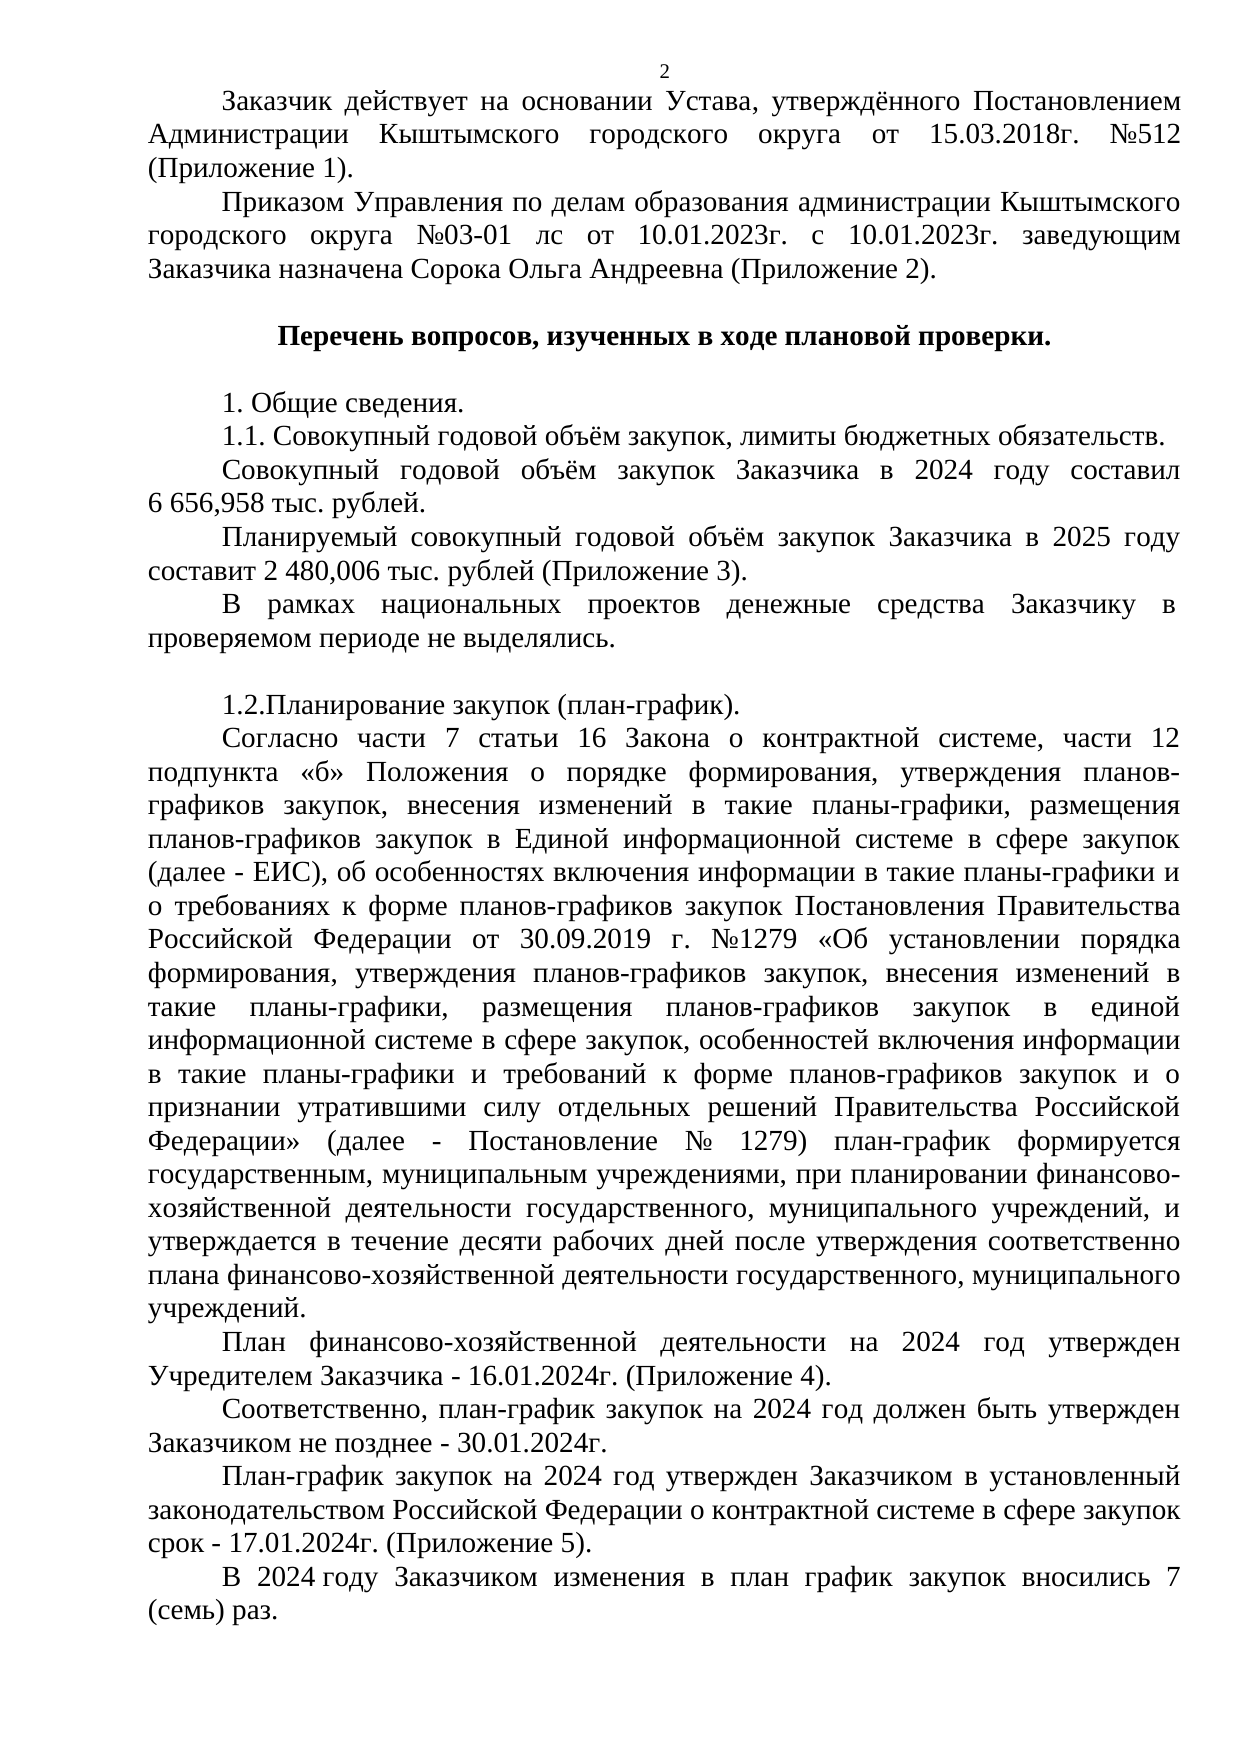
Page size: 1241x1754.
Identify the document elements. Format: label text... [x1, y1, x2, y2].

text Соответственно, план-график закупок на 2024 год должен быть утвержден Заказчиком не позднее - 30.01.2024г. [148, 1391, 1181, 1458]
text 1. Общие сведения. [148, 385, 1181, 418]
text 1.1. Совокупный годовой объём закупок, лимиты бюджетных обязательств. [148, 418, 1181, 452]
text Перечень вопросов, изученных в ходе плановой проверки. [148, 318, 1181, 351]
text Планируемый совокупный годовой объём закупок Заказчика в 2025 году составит 2 480,006 тыс. рублей (Приложение 3). [148, 519, 1181, 586]
text В рамках национальных проектов денежные средства Заказчику в проверяемом периоде не выделялись. [148, 586, 1177, 653]
text Согласно части 7 статьи 16 Закона о контрактной системе, части 12 подпункта «б» Положения о порядке формирования, утверждения планов-графиков закупок, внесения изменений в такие планы-графики, размещения планов-графиков закупок в Единой информационной системе в сфере закупок (далее - ЕИС), об особенностях включения информации в такие планы-графики и о требованиях к форме планов-графиков закупок Постановления Правительства Российской Федерации от 30.09.2019 г. №1279 «Об установлении порядка формирования, утверждения планов-графиков закупок, внесения изменений в такие планы-графики, размещения планов-графиков закупок в единой информационной системе в сфере закупок, особенностей включения информации в такие планы-графики и требований к форме планов-графиков закупок и о признании утратившими силу отдельных решений Правительства Российской Федерации» (далее - Постановление № 1279) план-график формируется государственным, муниципальным учреждениями, при планировании финансово-хозяйственной деятельности государственного, муниципального учреждений, и утверждается в течение десяти рабочих дней после утверждения соответственно плана финансово-хозяйственной деятельности государственного, муниципального учреждений. [148, 720, 1181, 1324]
text Совокупный годовой объём закупок Заказчика в 2024 году составил 6 656,958 тыс. рублей. [148, 452, 1181, 519]
text План-график закупок на 2024 год утвержден Заказчиком в установленный законодательством Российской Федерации о контрактной системе в сфере закупок срок - 17.01.2024г. (Приложение 5). [148, 1458, 1181, 1559]
text В 2024 году Заказчиком изменения в план график закупок вносились 7 (семь) раз. [148, 1559, 1181, 1626]
text План финансово-хозяйственной деятельности на 2024 год утвержден Учредителем Заказчика - 16.01.2024г. (Приложение 4). [148, 1324, 1181, 1391]
text Заказчик действует на основании Устава, утверждённого Постановлением Администрации Кыштымского городского округа от 15.03.2018г. №512 (Приложение 1). [148, 83, 1181, 184]
text Приказом Управления по делам образования администрации Кыштымского городского округа №03-01 лс от 10.01.2023г. с 10.01.2023г. заведующим Заказчика назначена Сорока Ольга Андреевна (Приложение 2). [148, 184, 1181, 284]
text 1.2.Планирование закупок (план-график). [148, 687, 1181, 720]
